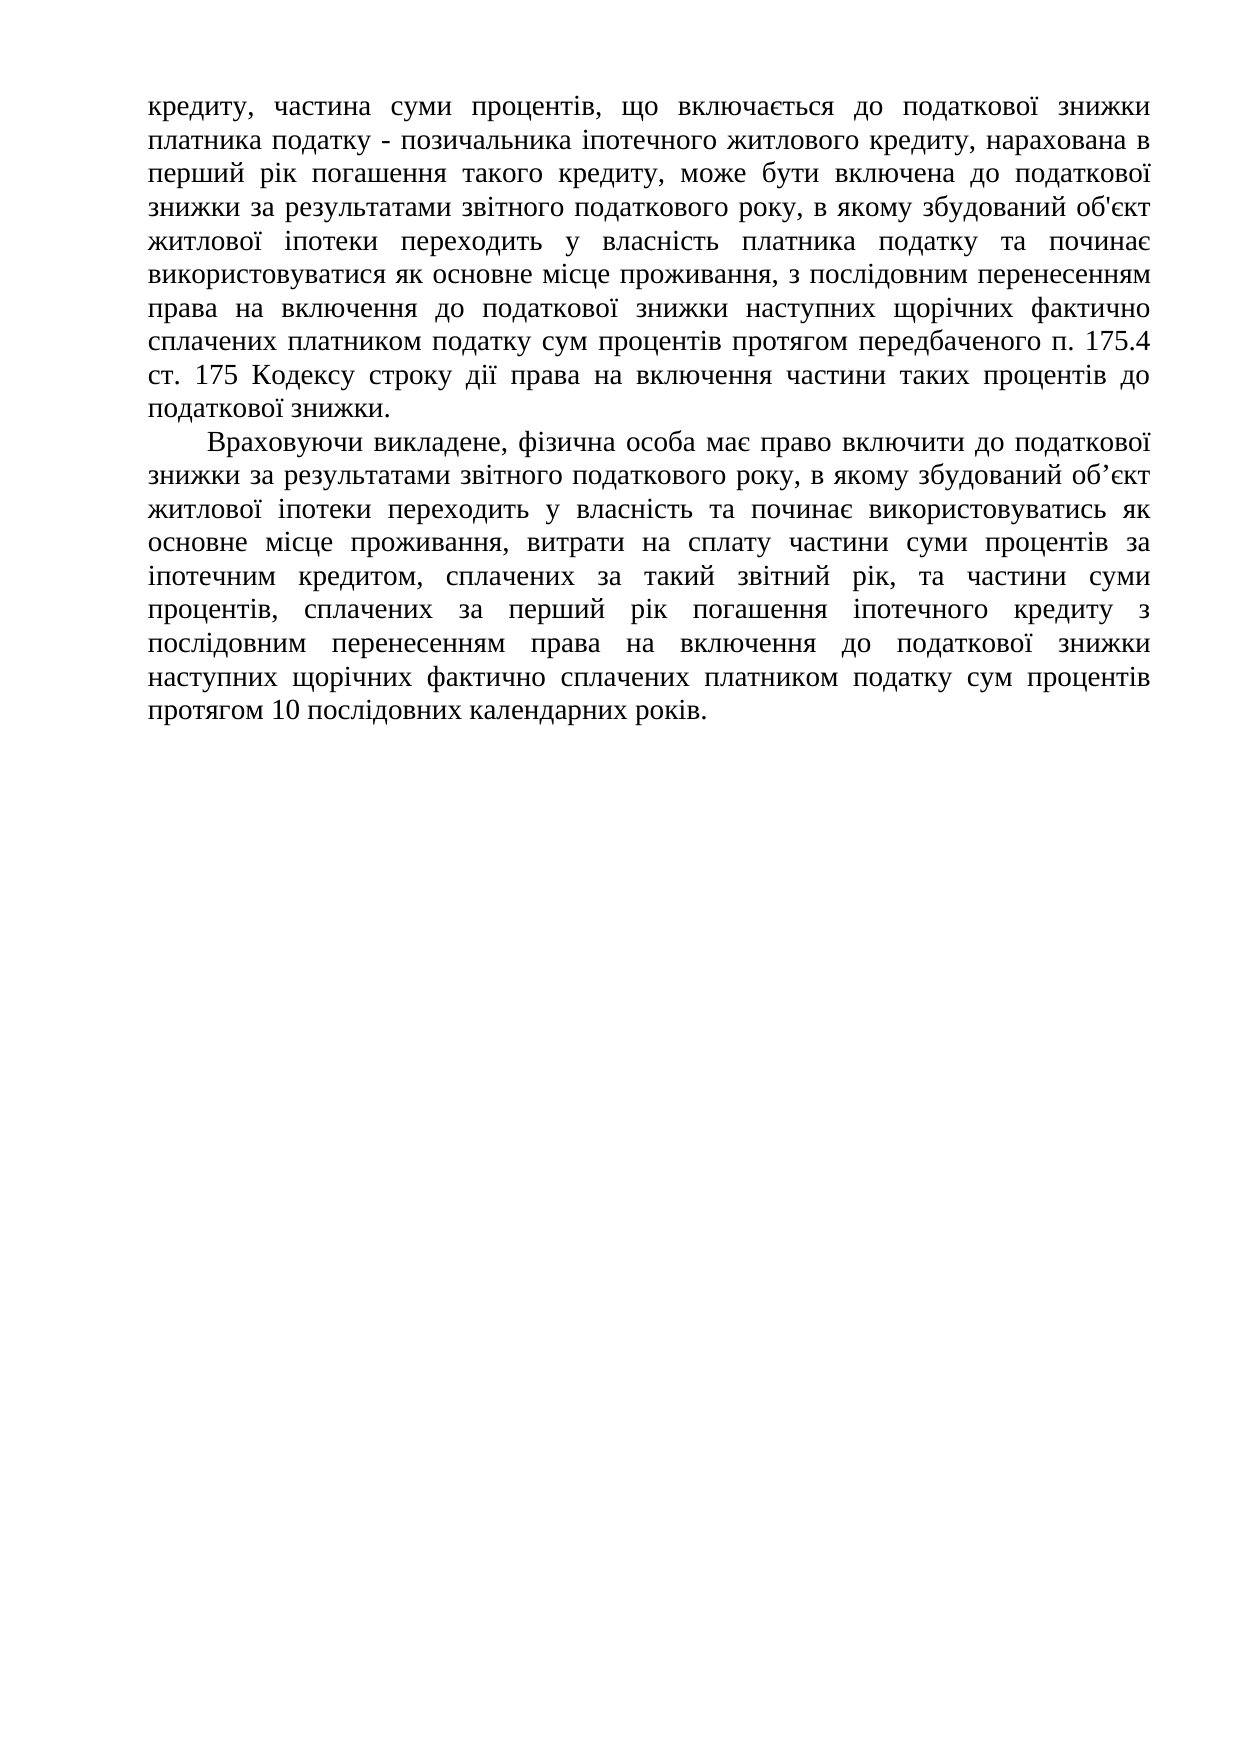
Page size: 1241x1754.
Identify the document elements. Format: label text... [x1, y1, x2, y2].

text Враховуючи викладене, фізична особа має право включити до податкової знижки за результатами звітного податкового року, в якому збудований об’єкт житлової іпотеки переходить у власність та починає використовуватись як основне місце проживання, витрати на сплату частини суми процентів за іпотечним кредитом, сплачених за такий звітний рік, та частини суми процентів, сплачених за перший рік погашення іпотечного кредиту з послідовним перенесенням права на включення до податкової знижки наступних щорічних фактично сплачених платником податку сум процентів протягом 10 послідовних календарних років. [148, 424, 1152, 726]
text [148, 88, 1152, 424]
